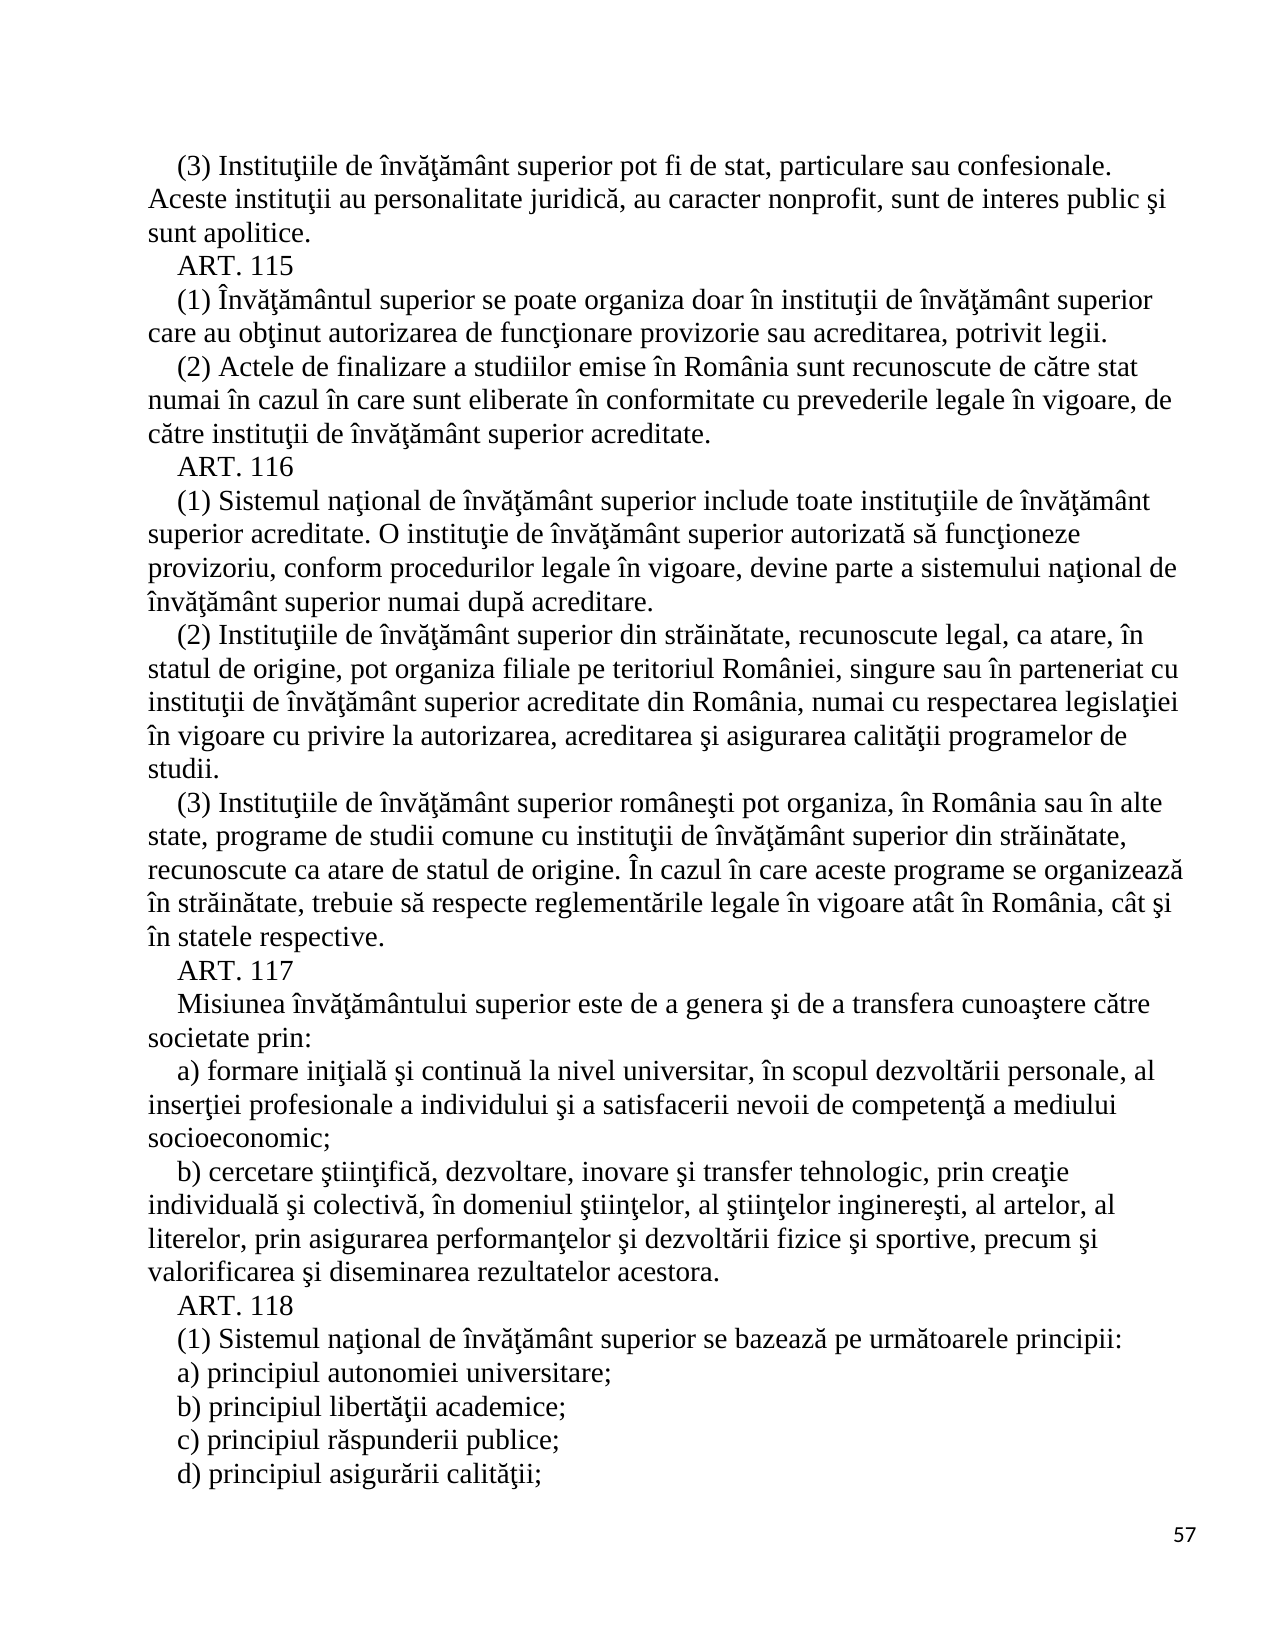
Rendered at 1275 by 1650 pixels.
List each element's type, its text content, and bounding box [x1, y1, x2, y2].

text ART. 116 [148, 449, 1196, 483]
text c) principiul răspunderii publice; [148, 1422, 1196, 1456]
text a) principiul autonomiei universitare; [148, 1355, 1196, 1389]
text (2) Actele de finalizare a studiilor emise în România sunt recunoscute de către stat numai în cazul în care sunt eliberate în conformitate cu prevederile legale în vigoare, de către instituţii de învăţământ superior acreditate. [148, 349, 1196, 449]
text b) cercetare ştiinţifică, dezvoltare, inovare şi transfer tehnologic, prin creaţie individuală şi colectivă, în domeniul ştiinţelor, al ştiinţelor inginereşti, al artelor, al literelor, prin asigurarea performanţelor şi dezvoltării fizice şi sportive, precum şi valorificarea şi diseminarea rezultatelor acestora. [148, 1154, 1196, 1288]
text (1) Sistemul naţional de învăţământ superior include toate instituţiile de învăţământ superior acreditate. O instituţie de învăţământ superior autorizată să funcţioneze provizoriu, conform procedurilor legale în vigoare, devine parte a sistemului naţional de învăţământ superior numai după acreditare. [148, 483, 1196, 617]
text (2) Instituţiile de învăţământ superior din străinătate, recunoscute legal, ca atare, în statul de origine, pot organiza filiale pe teritoriul României, singure sau în parteneriat cu instituţii de învăţământ superior acreditate din România, numai cu respectarea legislaţiei în vigoare cu privire la autorizarea, acreditarea şi asigurarea calităţii programelor de studii. [148, 617, 1196, 785]
text b) principiul libertăţii academice; [148, 1389, 1196, 1422]
text ART. 118 [148, 1288, 1196, 1322]
text (1) Sistemul naţional de învăţământ superior se bazează pe următoarele principii: [148, 1322, 1196, 1355]
text ART. 117 [148, 953, 1196, 986]
text (3) Instituţiile de învăţământ superior pot fi de stat, particulare sau confesionale. Aceste instituţii au personalitate juridică, au caracter nonprofit, sunt de interes public şi sunt apolitice. [148, 148, 1196, 248]
text d) principiul asigurării calităţii; [148, 1456, 1196, 1489]
text (1) Învăţământul superior se poate organiza doar în instituţii de învăţământ superior care au obţinut autorizarea de funcţionare provizorie sau acreditarea, potrivit legii. [148, 282, 1196, 349]
text a) formare iniţială şi continuă la nivel universitar, în scopul dezvoltării personale, al inserţiei profesionale a individului şi a satisfacerii nevoii de competenţă a mediului socioeconomic; [148, 1053, 1196, 1154]
text Misiunea învăţământului superior este de a genera şi de a transfera cunoaştere către societate prin: [148, 986, 1196, 1053]
text ART. 115 [148, 248, 1196, 282]
text (3) Instituţiile de învăţământ superior româneşti pot organiza, în România sau în alte state, programe de studii comune cu instituţii de învăţământ superior din străinătate, recunoscute ca atare de statul de origine. În cazul în care aceste programe se organizează în străinătate, trebuie să respecte reglementările legale în vigoare atât în România, cât şi în statele respective. [148, 785, 1196, 953]
